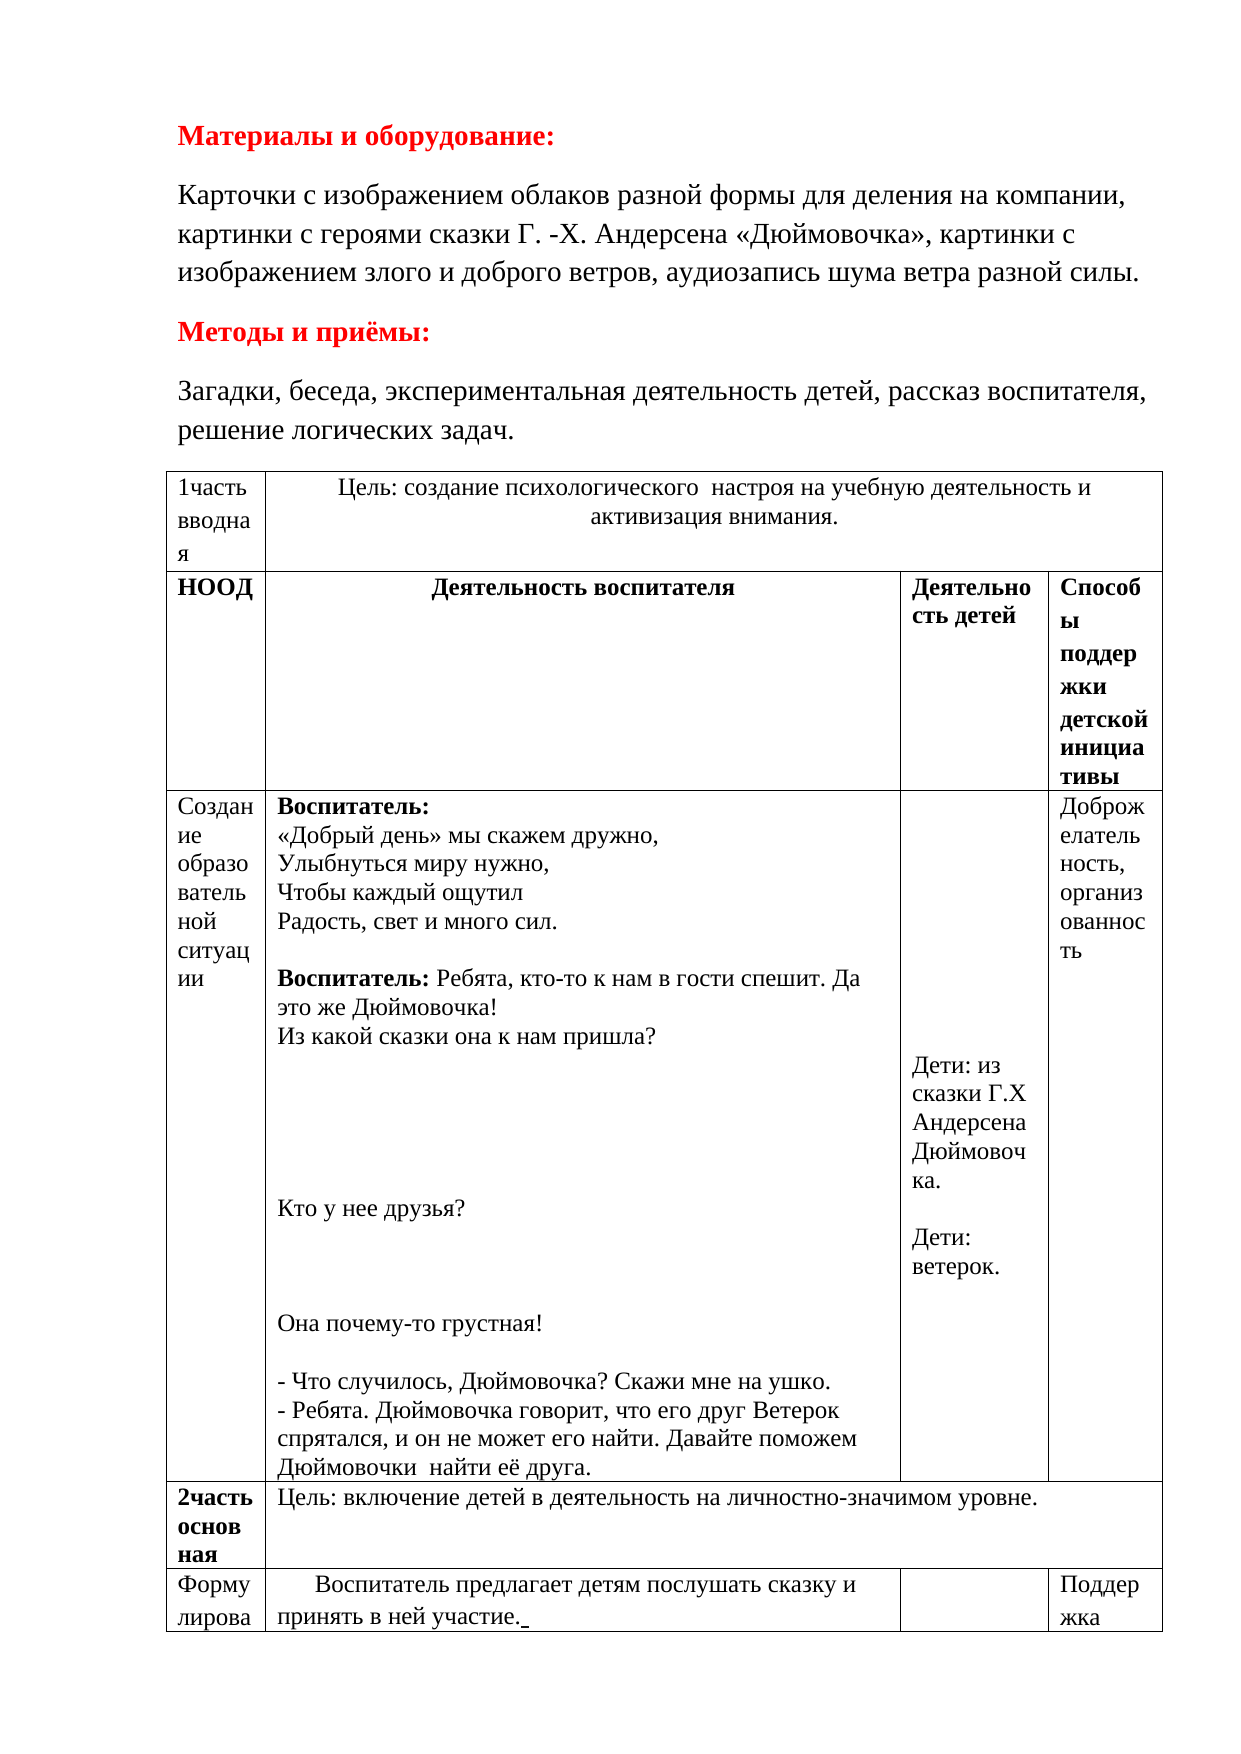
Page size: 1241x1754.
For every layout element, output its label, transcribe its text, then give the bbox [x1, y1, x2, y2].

table_cell Способы поддержки детской инициативы [1049, 572, 1162, 790]
text Карточки с изображением облаков разной формы для деления на компании, картинки с героями сказки Г. -Х. Андерсена «Дюймовочка», картинки с изображением злого и доброго ветров, аудиозапись шума ветра разной силы. [177, 177, 1152, 288]
text Методы и приёмы: [177, 314, 1152, 347]
table_cell Воспитатель: «Добрый день» мы скажем дружно, Улыбнуться миру нужно, Чтобы каждый ощутил Радость, свет и много сил. Воспитатель: Ребята, кто-то к нам в гости спешит. Да это же Дюймовочка! Из какой сказки она к нам пришла? Кто у нее друзья? Она почему-то грустная! - Что случилось, Дюймовочка? Скажи мне на ушко. - Ребята. Дюймовочка говорит, что его друг Ветерок спрятался, и он не может его найти. Давайте поможем Дюймовочки найти её друга. [266, 791, 900, 1481]
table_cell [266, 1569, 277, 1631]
text Материалы и оборудование: [177, 118, 1152, 152]
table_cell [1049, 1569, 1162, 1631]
text Загадки, беседа, экспериментальная деятельность детей, рассказ воспитателя, решение логических задач. [177, 373, 1152, 445]
table_cell НООД [167, 572, 265, 790]
table_cell Дети: из сказки Г.Х Андерсена Дюймовочка. Дети: ветерок. [901, 791, 1048, 1481]
table_cell Цель: включение детей в деятельность на личностно-значимом уровне. [266, 1482, 1162, 1568]
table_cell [167, 1569, 265, 1631]
table_cell Доброжелательность, организованность [1049, 791, 1162, 1481]
table_header Цель: создание психологического настроя на учебную деятельность и активизация внимания. [266, 472, 1162, 571]
table_header 1часть вводная [167, 472, 265, 571]
table_cell 2часть основная [167, 1482, 265, 1568]
table_cell Создание образовательной ситуации [167, 791, 265, 1481]
table_cell Деятельность воспитателя [266, 572, 900, 790]
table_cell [901, 1569, 1048, 1631]
table_cell Деятельность детей [901, 572, 1048, 790]
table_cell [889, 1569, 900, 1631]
